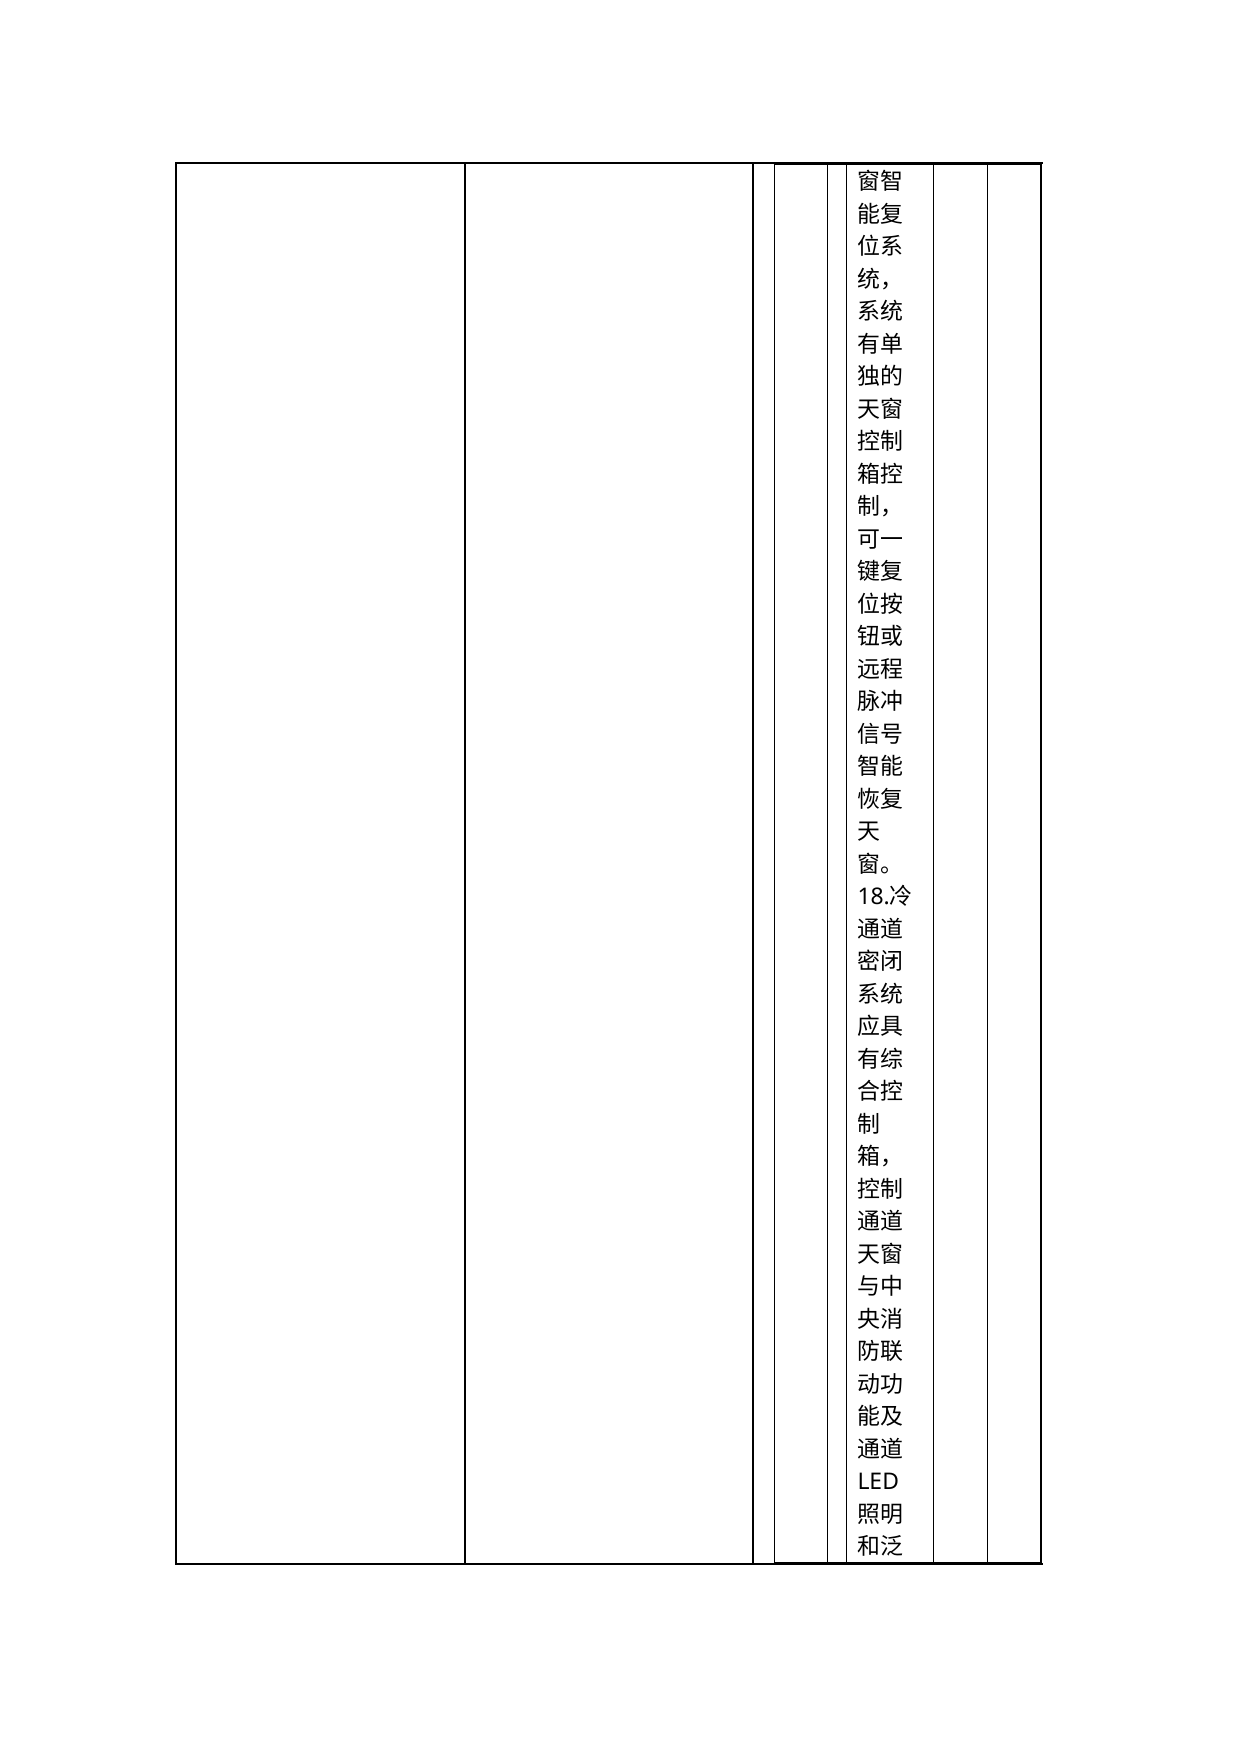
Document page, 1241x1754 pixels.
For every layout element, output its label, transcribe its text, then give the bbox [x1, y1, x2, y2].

table_cell [847, 165, 933, 1562]
table_cell [828, 165, 846, 1562]
table_cell [177, 164, 464, 1563]
table_cell [934, 165, 987, 1562]
table_cell [754, 164, 774, 1563]
table_cell [988, 165, 1040, 1562]
table_cell [775, 165, 827, 1562]
table_cell 1 [466, 164, 752, 1563]
